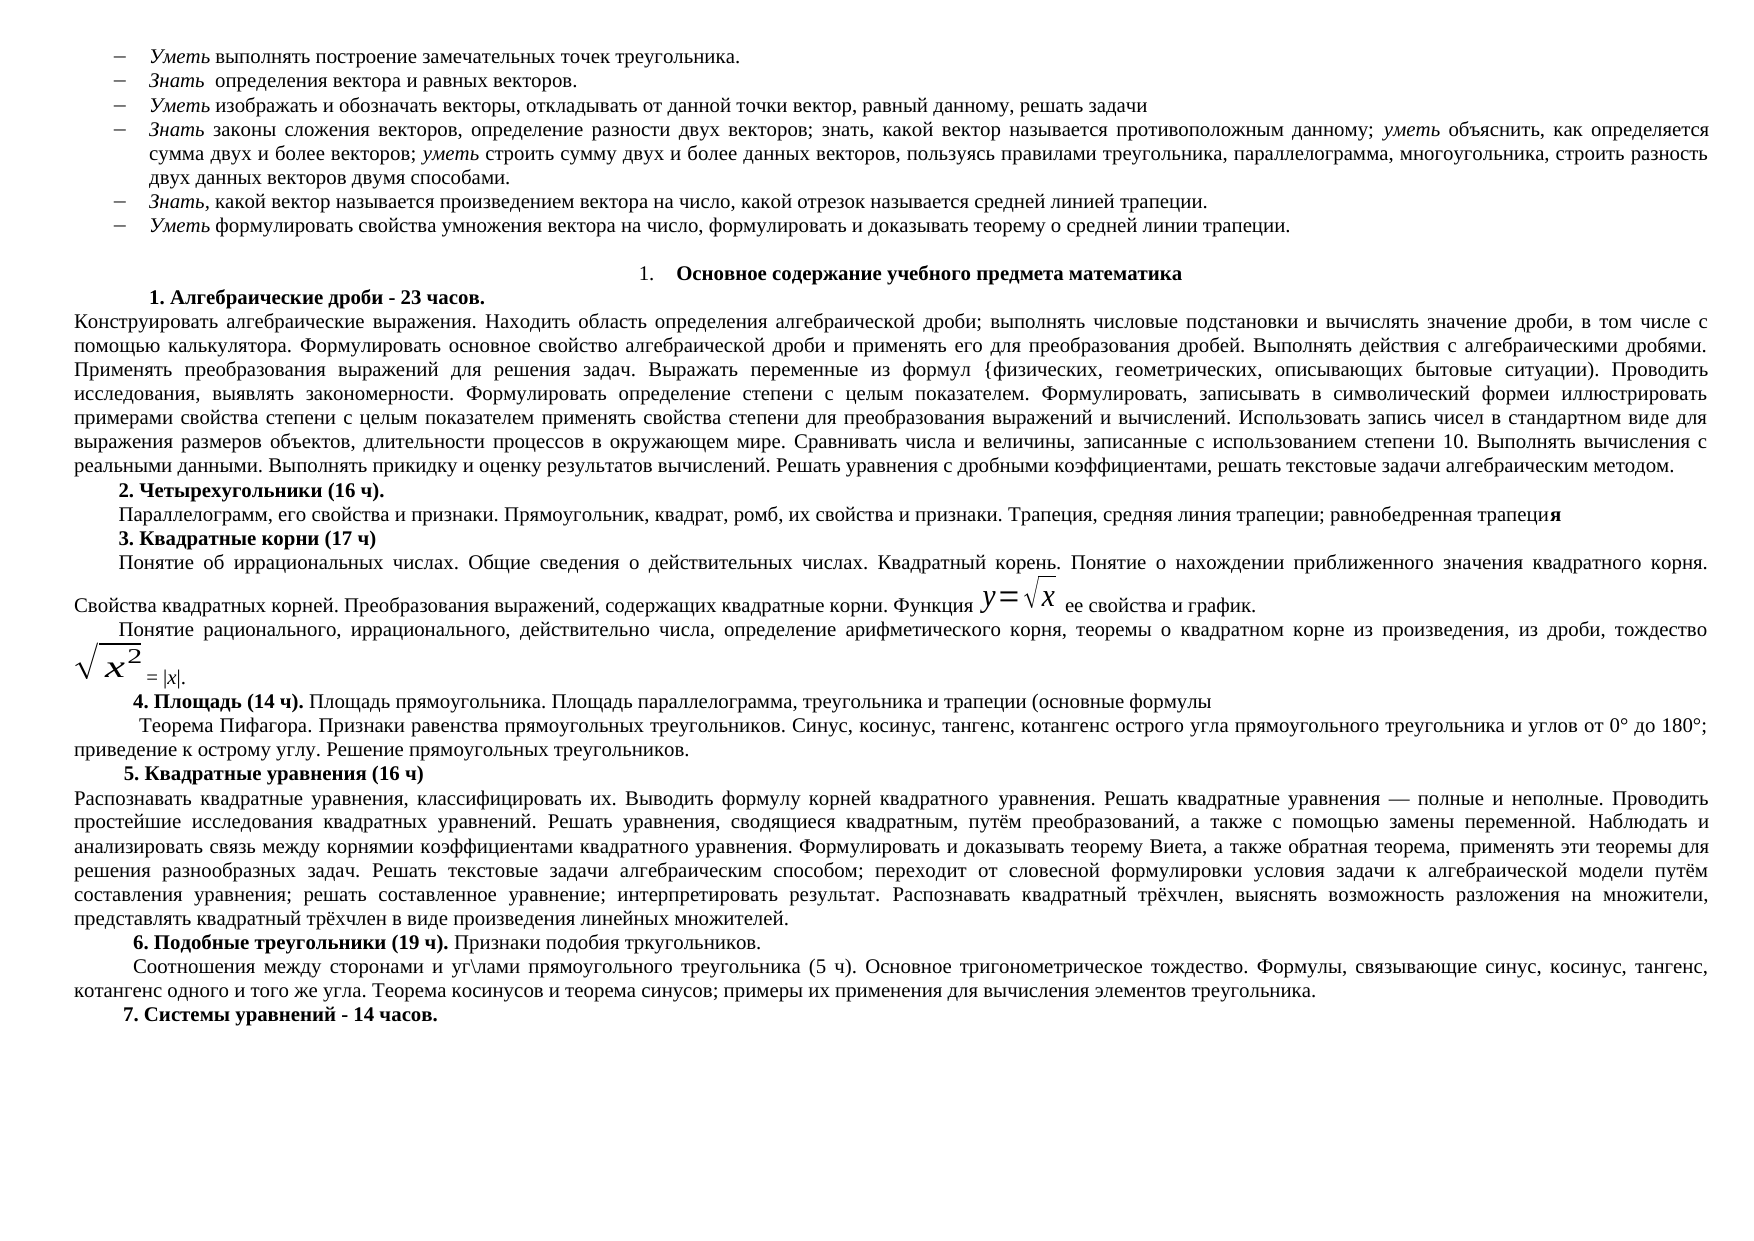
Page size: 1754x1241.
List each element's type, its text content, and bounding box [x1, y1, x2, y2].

list Знать, какой вектор называется произведением вектора на число, какой отрезок называется средней линией трапеции. [111, 189, 1709, 213]
text Параллелограмм, его свойства и признаки. Прямоугольник, квадрат, ромб, их свойства и признаки. Трапеция, средняя линия трапеции; равнобедренная трапеция [74, 502, 1709, 526]
text Конструировать алгебраические выражения. Находить область определения алгебраической дроби; выполнять числовые подстановки и вычислять значение дроби, в том числе с помощью калькулятора. Формулировать основное свойство алгебраической дроби и применять его для преобразования дробей. Выполнять действия с алгебраическими дробями. Применять преобразования выражений для решения задач. Выражать переменные из формул {физических, геометрических, описывающих бытовые ситуации). Проводить исследования, выявлять закономерности. Формулировать определение степени с целым показателем. Формулировать, записывать в символический формeи иллюстрировать примерами свойства степени с целым показателем применять свойства степени для преобразования выражений и вычислений. Использовать запись чисел в стандартном виде для выражения размеров объектов, длительности процессов в окружающем мире. Сравнивать числа и величины, записанные с использованием степени 10. Выполнять вычисления с реальными данными. Выполнять прикидку и оценку результатов вычислений. Решать уравнения с дробными коэффициентами, решать текстовые задачи алгебраическим методом. [74, 309, 1709, 357]
text Понятие об иррациональных числах. Общие сведения о действительных числах. Квадратный корень. Понятие о нахождении приближенного значения квадратного корня. Свойства квадратных корней. Преобразования выражений, содержащих квадратные корни. Функция ее свойства и график. [74, 550, 1709, 617]
list Уметь выполнять построение замечательных точек треугольника. [111, 44, 1709, 68]
text Соотношения между сторонами и уг\лами прямоугольного треугольника (5 ч). Основное тригонометрическое тождество. Формулы, связывающие синус, косинус, тангенс, котангенс одного и того же угла. Теорема косинусов и теорема синусов; примеры их применения для вычисления элементов треугольника. [74, 954, 1709, 1002]
list Знать законы сложения векторов, определение разности двух векторов; знать, какой вектор называется противоположным данному; уметь объяснить, как определяется сумма двух и более векторов; уметь строить сумму двух и более данных векторов, пользуясь правилами треугольника, параллелограмма, многоугольника, строить разность двух данных векторов двумя способами. [111, 117, 1709, 189]
text Теорема Пифагора. Признаки равенства прямоугольных треугольников. Синус, косинус, тангенс, котангенс острого угла прямоугольного треугольника и углов от 0° до 180°; приведение к острому углу. Решение прямоугольных треугольников. [74, 713, 1709, 761]
text 3. Квадратные корни (17 ч) [74, 526, 1709, 550]
list Основное содержание учебного предмета математика [111, 261, 1709, 285]
text 5. Квадратные уравнения (16 ч) [74, 761, 1709, 785]
text 1. Алгебраические дроби - 23 часов. [149, 285, 1709, 309]
list Уметь формулировать свойства умножения вектора на число, формулировать и доказывать теорему о средней линии трапеции. [111, 213, 1709, 237]
list Уметь изображать и обозначать векторы, откладывать от данной точки вектор, равный данному, решать задачи [111, 92, 1709, 117]
text Понятие рационального, иррационального, действительно числа, определение арифметического корня, теоремы о квадратном корне из произведения, из дроби, тождество = |x|. [74, 617, 1709, 689]
list Знать определения вектора и равных векторов. [111, 68, 1709, 92]
text 2. Четырехугольники (16 ч). [74, 477, 1709, 502]
text 6. Подобные треугольники (19 ч). Признаки подобия тркугольников. [74, 930, 1709, 954]
text Распознавать квадратные уравнения, классифицировать их. Выводить формулу корней квадратного уравнения. Решать квадратные уравнения — полные и неполные. Проводить простейшие исследования квадратных уравнений. Решать уравнения, сводящиеся квадратным, путём преобразований, а также с помощью замены переменной. Наблюдать и анализировать связь между корнямии коэффициентами квадратного уравнения. Формулировать и доказывать теорему Виета, а также обратная теорема, применять эти теоремы для решения разнообразных задач. Решать текстовые задачи алгебраическим способом; переходит от словесной формулировки условия задачи к алгебраической модели путём составления уравнения; решать составленное уравнение; интерпретировать результат. Распознавать квадратный трёхчлен, выяснять возможность разложения на множители, представлять квадратный трёхчлен в виде произведения линейных множителей. [74, 785, 1709, 930]
text 7. Системы уравнений - 14 часов. [74, 1002, 1709, 1026]
text 4. Площадь (14 ч). Площадь прямоугольника. Площадь параллелограмма, треугольника и трапеции (основные формулы [74, 689, 1709, 713]
